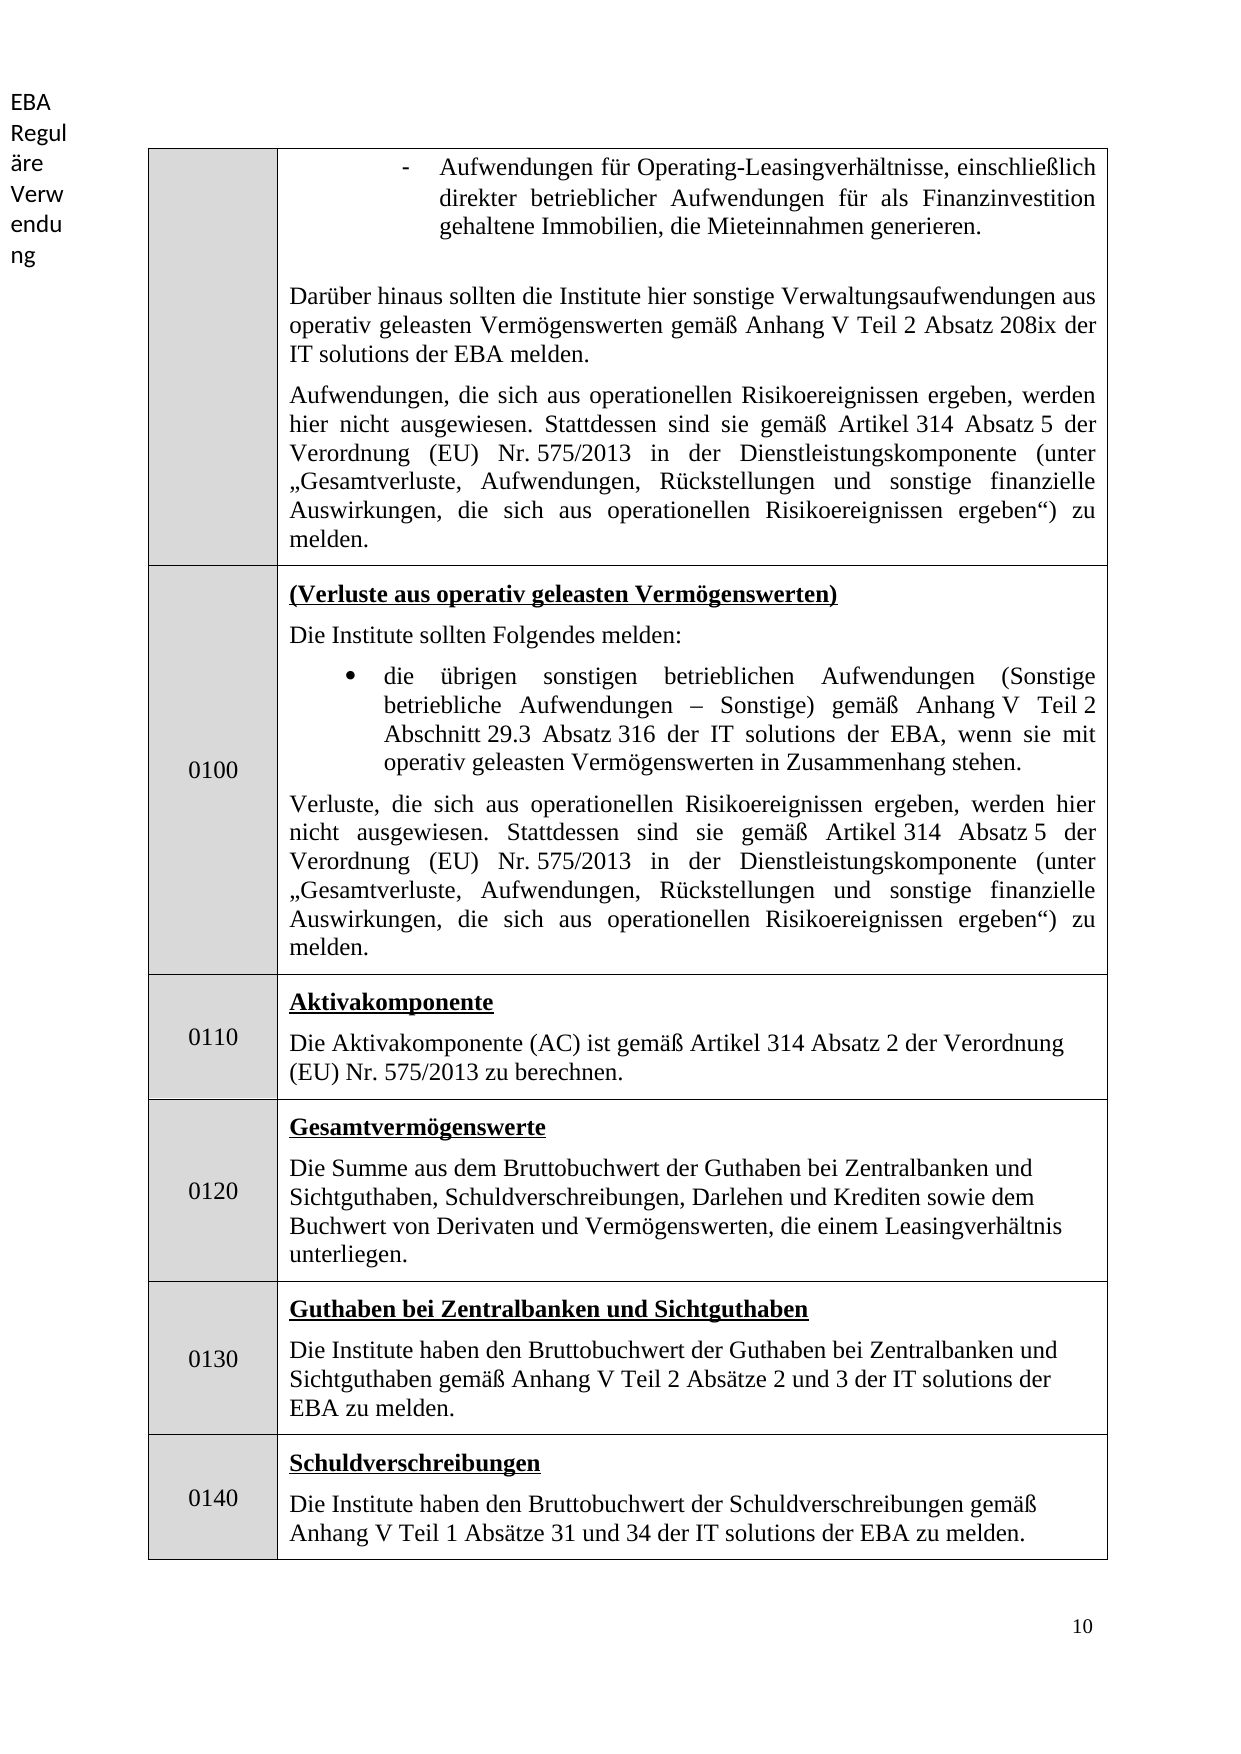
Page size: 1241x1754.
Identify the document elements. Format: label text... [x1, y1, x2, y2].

table_cell Guthaben bei Zentralbanken und Sichtguthaben Die Institute haben den Bruttobuchwert der Guthaben bei Zentralbanken und Sichtguthaben gemäß Anhang V Teil 2 Absätze 2 und 3 der IT solutions der EBA zu melden. [278, 1282, 1107, 1434]
table_cell 0090 [149, 149, 277, 565]
table_cell 0140 [149, 1435, 277, 1559]
table_cell (Verluste aus operativ geleasten Vermögenswerten) Die Institute sollten Folgendes melden: die übrigen sonstigen betrieblichen Aufwendungen (Sonstige betriebliche Aufwendungen – Sonstige) gemäß Anhang V Teil 2 Abschnitt 29.3 Absatz 316 der IT solutions der EBA, wenn sie mit operativ geleasten Vermögenswerten in Zusammenhang stehen. Verluste, die sich aus operationellen Risikoereignissen ergeben, werden hier nicht ausgewiesen. Stattdessen sind sie gemäß Artikel 314 Absatz 5 der Verordnung (EU) Nr. 575/2013 in der Dienstleistungskomponente (unter „Gesamtverluste, Aufwendungen, Rückstellungen und sonstige finanzielle Auswirkungen, die sich aus operationellen Risikoereignissen ergeben“) zu melden. [278, 566, 1107, 974]
table_cell 0100 [149, 566, 277, 974]
table_cell Gesamtvermögenswerte Die Summe aus dem Bruttobuchwert der Guthaben bei Zentralbanken und Sichtguthaben, Schuldverschreibungen, Darlehen und Krediten sowie dem Buchwert von Derivaten und Vermögenswerten, die einem Leasingverhältnis unterliegen. [278, 1100, 1107, 1281]
table_cell 0110 [149, 975, 277, 1098]
table_cell 0120 [149, 1100, 277, 1281]
table_cell Aktivakomponente Die Aktivakomponente (AC) ist gemäß Artikel 314 Absatz 2 der Verordnung (EU) Nr. 575/2013 zu berechnen. [278, 975, 1107, 1098]
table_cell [278, 149, 1107, 565]
table_cell Schuldverschreibungen Die Institute haben den Bruttobuchwert der Schuldverschreibungen gemäß Anhang V Teil 1 Absätze 31 und 34 der IT solutions der EBA zu melden. [278, 1435, 1107, 1559]
table_cell 0130 [149, 1282, 277, 1434]
